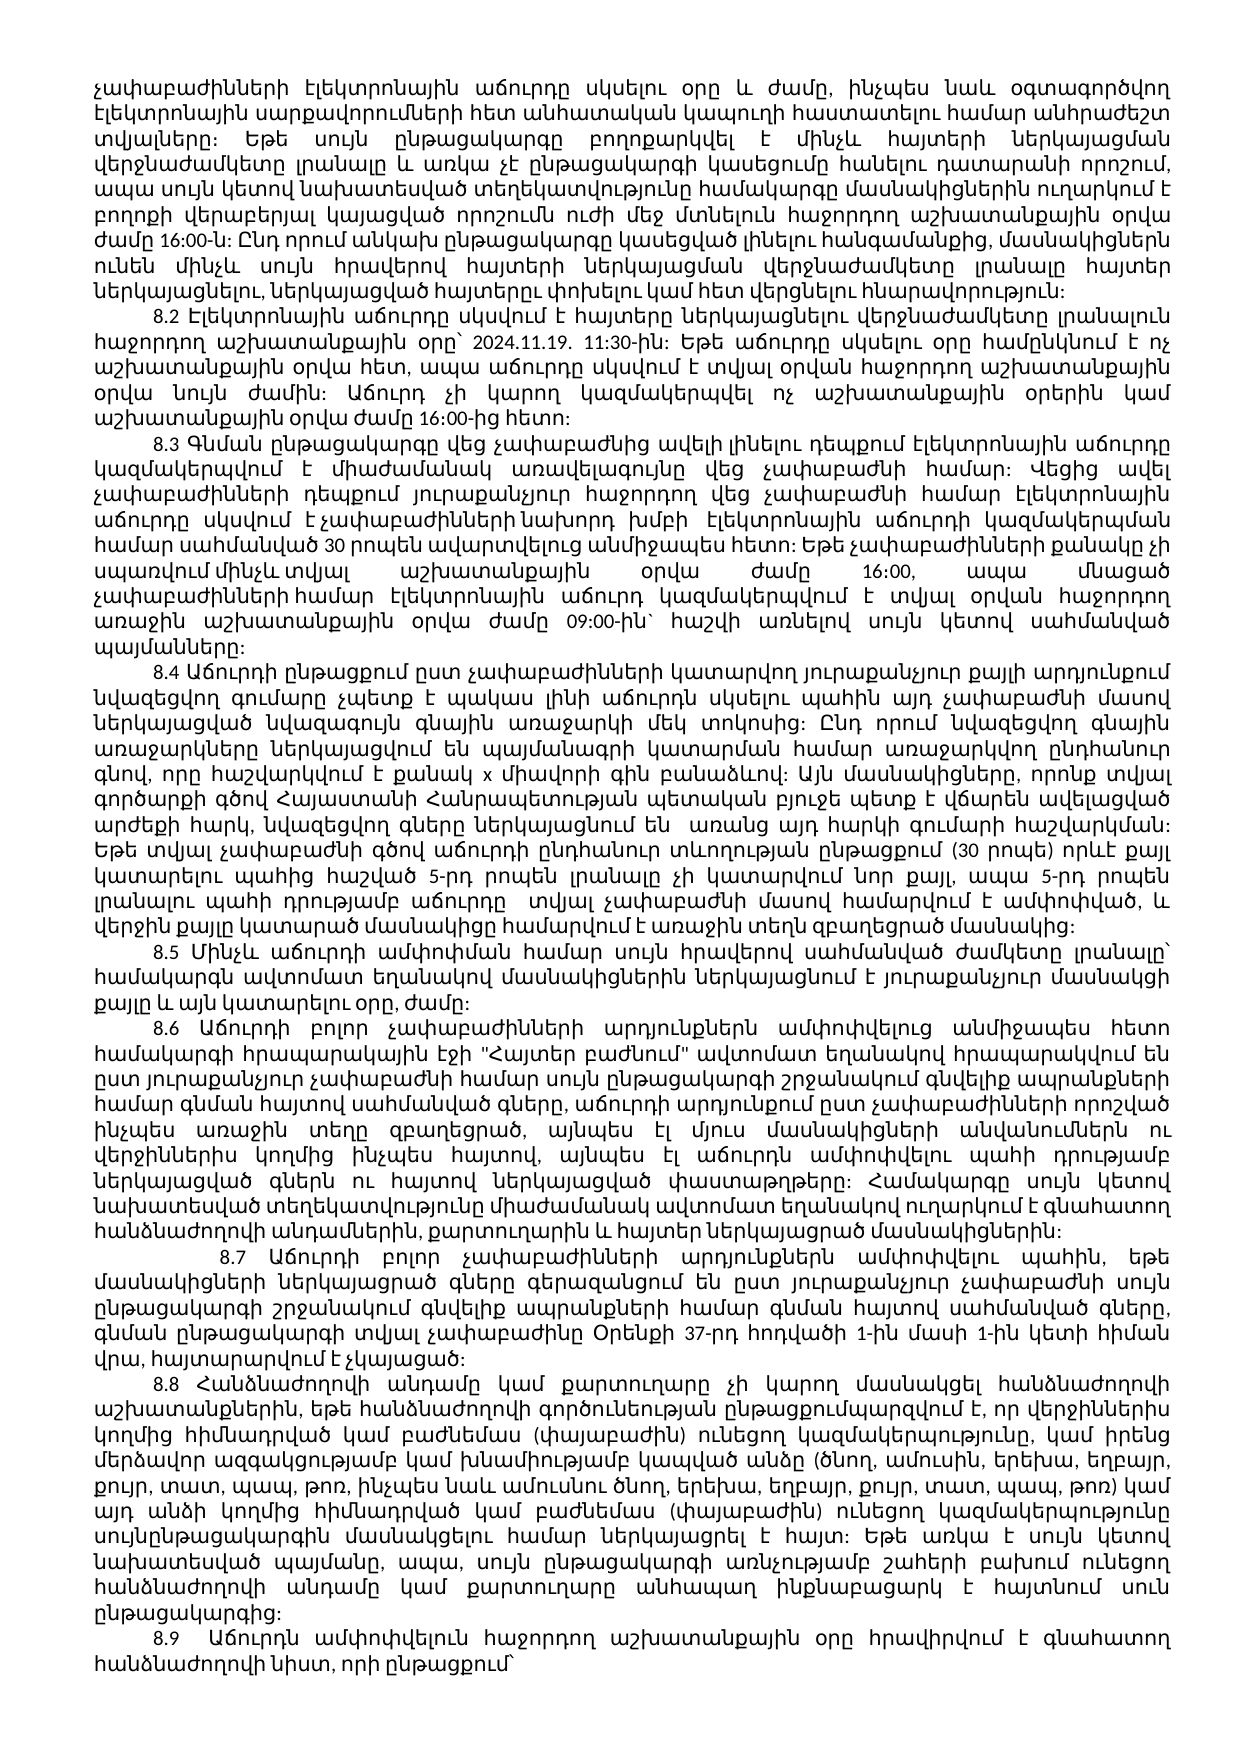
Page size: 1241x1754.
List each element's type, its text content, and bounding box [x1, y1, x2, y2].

text 8.6 Աճուրդի բոլոր չափաբաժինների արդյունքներն ամփոփվելուց անմիջապես հետո համակարգի հրապարակային էջի "Հայտեր բաժնում" ավտոմատ եղանակով հրապարակվում են ըստ յուրաքանչյուր չափաբաժնի համար սույն ընթացակարգի շրջանակում գնվելիք ապրանքների համար գնման հայտով սահմանված գները, աճուրդի արդյունքում ըստ չափաբաժինների որոշված ինչպես առաջին տեղը զբաղեցրած, այնպես էլ մյուս մասնակիցների անվանումներն ու վերջիններիս կողմից ինչպես հայտով, այնպես էլ աճուրդն ամփոփվելու պահի դրությամբ ներկայացված գներն ու հայտով ներկայացված փաստաթղթերը: Համակարգը սույն կետով նախատեսված տեղեկատվությունը միաժամանակ ավտոմատ եղանակով ուղարկում է գնահատող հանձնաժողովի անդամներին, քարտուղարին և հայտեր ներկայացրած մասնակիցներին: [94, 1015, 1171, 1244]
text 8.2 Էլեկտրոնային աճուրդը սկսվում է հայտերը ներկայացնելու վերջնաժամկետը լրանալուն հաջորդող աշխատանքային օրը՝ 2024.11.19. 11:30 -ին: Եթե աճուրդը սկսելու օրը համընկնում է ոչ աշխատանքային օրվա հետ, ապա աճուրդը սկսվում է տվյալ օրվան հաջորդող աշխատանքային օրվա նույն ժամին: Աճուրդ չի կարող կազմակերպվել ոչ աշխատանքային օրերին կամ աշխատանքային օրվա ժամը 16։00-ից հետո: [94, 304, 1171, 431]
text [94, 75, 1171, 304]
text 8.5 Մինչև աճուրդի ամփոփման համար սույն հրավերով սահմանված ժամկետը լրանալը՝ համակարգն ավտոմատ եղանակով մասնակիցներին ներկայացնում է յուրաքանչյուր մասնակցի քայլը և այն կատարելու օրը, ժամը: [94, 939, 1171, 1015]
text 8.8 Հանձնաժողովի անդամը կամ քարտուղարը չի կարող մասնակցել հանձնաժողովի աշխատանքներին, եթե հանձնաժողովի գործունեության ընթացքումպարզվում է, որ վերջիններիս կողմից հիմնադրված կամ բաժնեմաս (փայաբաժին) ունեցող կազմակերպությունը, կամ իրենց մերձավոր ազգակցությամբ կամ խնամիությամբ կապված անձը (ծնող, ամուսին, երեխա, եղբայր, քույր, տատ, պապ, թոռ, ինչպես նաև ամուսնու ծնող, երեխա, եղբայր, քույր, տատ, պապ, թոռ) կամ այդ անձի կողմից հիմնադրված կամ բաժնեմաս (փայաբաժին) ունեցող կազմակերպությունը սույնընթացակարգին մասնակցելու համար ներկայացրել է հայտ: Եթե առկա է սույն կետով նախատեսված պայմանը, ապա, սույն ընթացակարգի առնչությամբ շահերի բախում ունեցող հանձնաժողովի անդամը կամ քարտուղարը անհապաղ ինքնաբացարկ է հայտնում սուն ընթացակարգից: [94, 1371, 1171, 1625]
text 8.9 Աճուրդն ամփոփվելուն հաջորդող աշխատանքային օրը հրավիրվում է գնահատող հանձնաժողովի նիստ, որի ընթացքում՝ [94, 1625, 1171, 1676]
text 8.4 Աճուրդի ընթացքում ըստ չափաբաժինների կատարվող յուրաքանչյուր քայլի արդյունքում նվազեցվող գումարը չպետք է պակաս լինի աճուրդն սկսելու պահին այդ չափաբաժնի մասով ներկայացված նվազագույն գնային առաջարկի մեկ տոկոսից: Ընդ որում նվազեցվող գնային առաջարկները ներկայացվում են պայմանագրի կատարման համար առաջարկվող ընդհանուր գնով, որը հաշվարկվում է քանակ x միավորի գին բանաձևով: Այն մասնակիցները, որոնք տվյալ գործարքի գծով Հայաստանի Հանրապետության պետական բյուջե պետք է վճարեն ավելացված արժեքի հարկ, նվազեցվող գները ներկայացնում են առանց այդ հարկի գումարի հաշվարկման: Եթե տվյալ չափաբաժնի գծով աճուրդի ընդհանուր տևողության ընթացքում (30 րոպե) որևէ քայլ կատարելու պահից հաշված 5-րդ րոպեն լրանալը չի կատարվում նոր քայլ, ապա 5-րդ րոպեն լրանալու պահի դրությամբ աճուրդը տվյալ չափաբաժնի մասով համարվում է ամփոփված, և վերջին քայլը կատարած մասնակիցը համարվում է առաջին տեղն զբաղեցրած մասնակից: [94, 659, 1171, 939]
text 8.7 Աճուրդի բոլոր չափաբաժինների արդյունքներն ամփոփվելու պահին, եթե մասնակիցների ներկայացրած գները գերազանցում են ըստ յուրաքանչյուր չափաբաժնի սույն ընթացակարգի շրջանակում գնվելիք ապրանքների համար գնման հայտով սահմանված գները, գնման ընթացակարգի տվյալ չափաբաժինը Օրենքի 37-րդ հոդվածի 1-ին մասի 1-ին կետի հիման վրա, հայտարարվում է չկայացած: [94, 1244, 1171, 1371]
text 8.3 Գնման ընթացակարգը վեց չափաբաժնից ավելի լինելու դեպքում էլեկտրոնային աճուրդը կազմակերպվում է միաժամանակ առավելագույնը վեց չափաբաժնի համար: Վեցից ավել չափաբաժինների դեպքում յուրաքանչյուր հաջորդող վեց չափաբաժնի համար էլեկտրոնային աճուրդը սկսվում է չափաբաժինների նախորդ խմբի էլեկտրոնային աճուրդի կազմակերպման համար սահմանված 30 րոպեն ավարտվելուց անմիջապես հետո: Եթե չափաբաժինների քանակը չի սպառվում մինչև տվյալ աշխատանքային օրվա ժամը 16։00, ապա մնացած չափաբաժինների համար էլեկտրոնային աճուրդ կազմակերպվում է տվյալ օրվան հաջորդող առաջին աշխատանքային օրվա ժամը 09:00-ին` հաշվի առնելով սույն կետով սահմանված պայմանները: [94, 431, 1171, 659]
